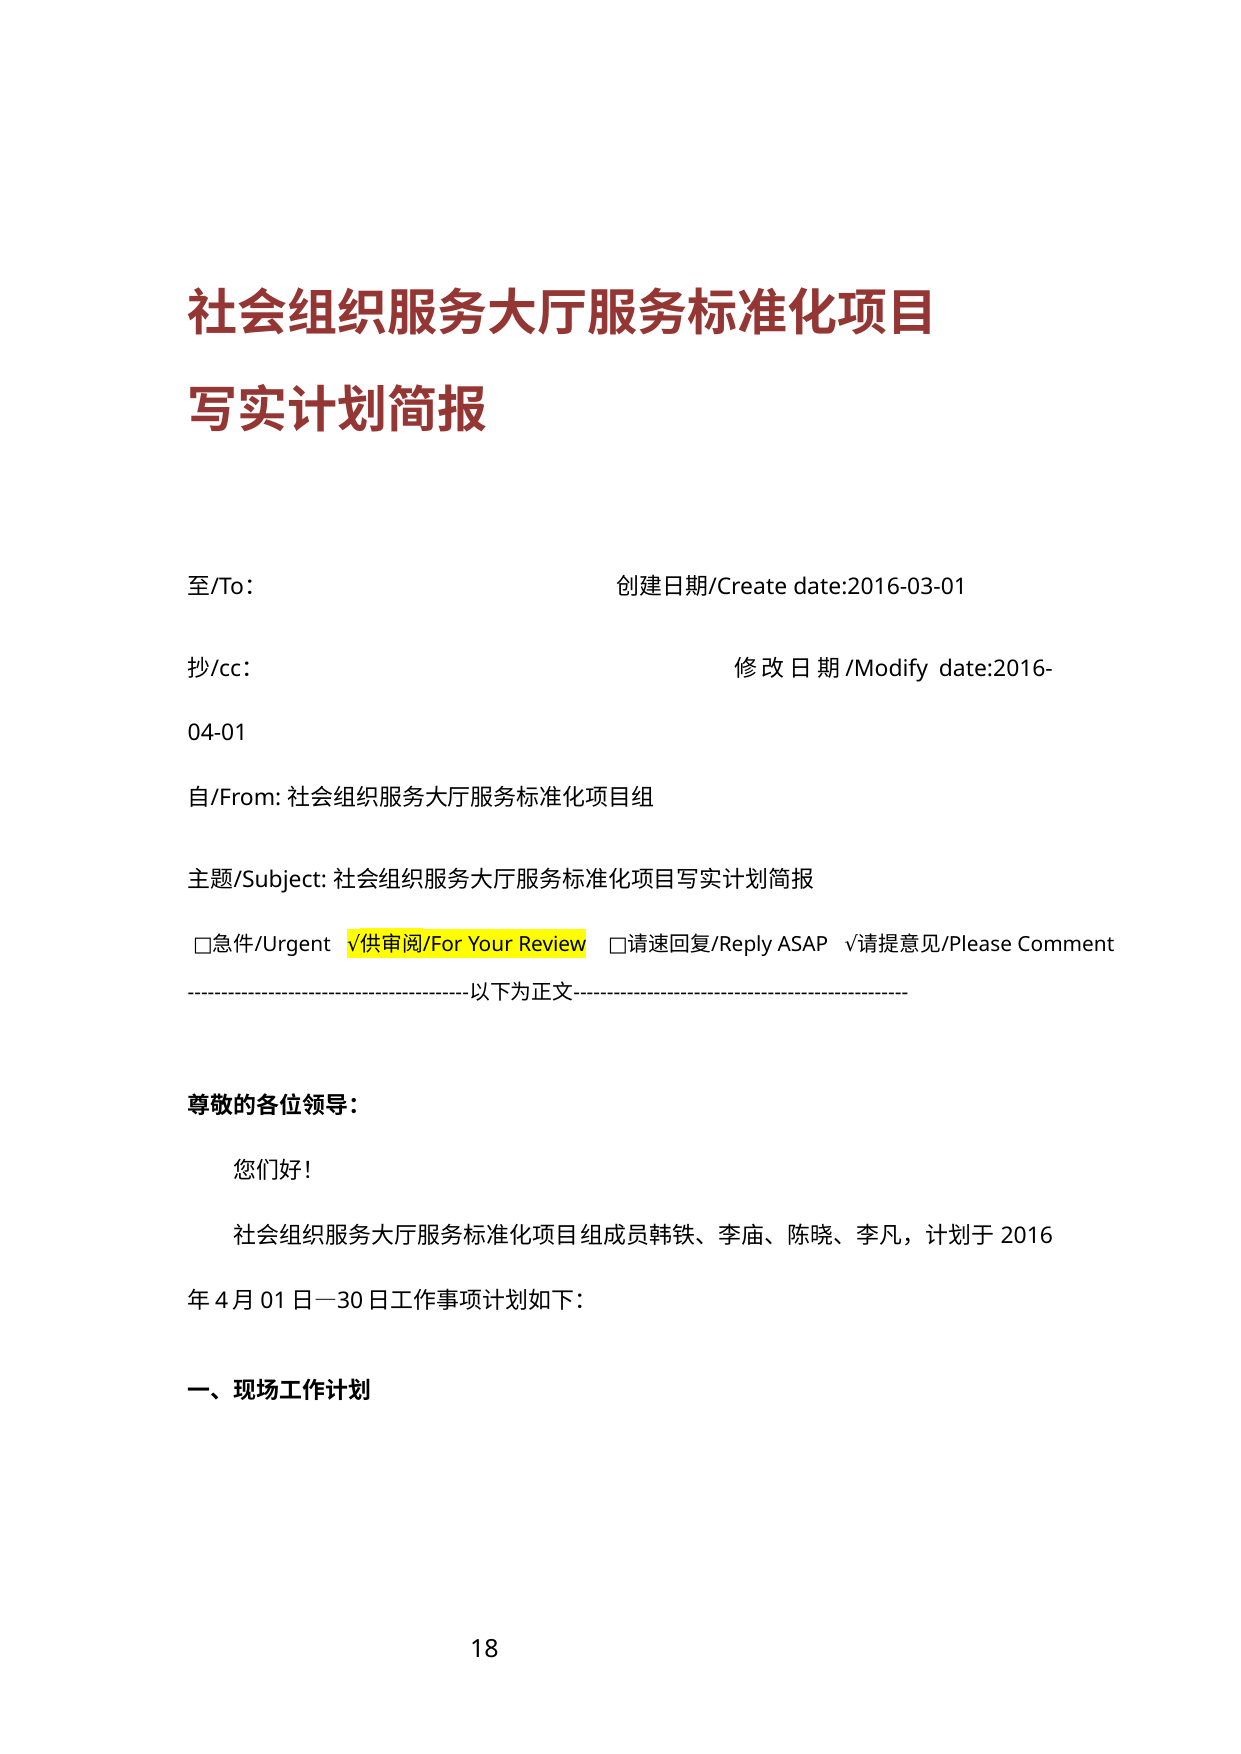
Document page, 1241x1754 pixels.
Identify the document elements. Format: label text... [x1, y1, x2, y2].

text 主题/Subject: 社会组织服务大厅服务标准化项目写实计划简报 [187, 845, 1053, 910]
text ------------------------------------------以下为正文-------------------------------------------------- [187, 974, 1053, 1006]
text 写实计划简报 [187, 357, 1053, 454]
text 至/To： 创建日期/Create date:2016-03-01 [187, 552, 1053, 617]
text □急件/Urgent √供审阅/For Your Review □请速回复/Reply ASAP √请提意见/Please Comment [187, 926, 1144, 959]
text 您们好！ [187, 1136, 1053, 1201]
text 一、现场工作计划 [187, 1356, 1053, 1421]
text 社会组织服务大厅服务标准化项目组成员韩铁、李庙、陈晓、李凡，计划于2016年4月01日—30日工作事项计划如下： [187, 1201, 1053, 1331]
text 尊敬的各位领导： [187, 1071, 1053, 1136]
text 社会组织服务大厅服务标准化项目 [187, 259, 1053, 357]
text 抄/cc： 修改日期/Modify date:2016-04-01 [187, 634, 1053, 747]
text 自/From: 社会组织服务大厅服务标准化项目组 [187, 763, 1053, 828]
